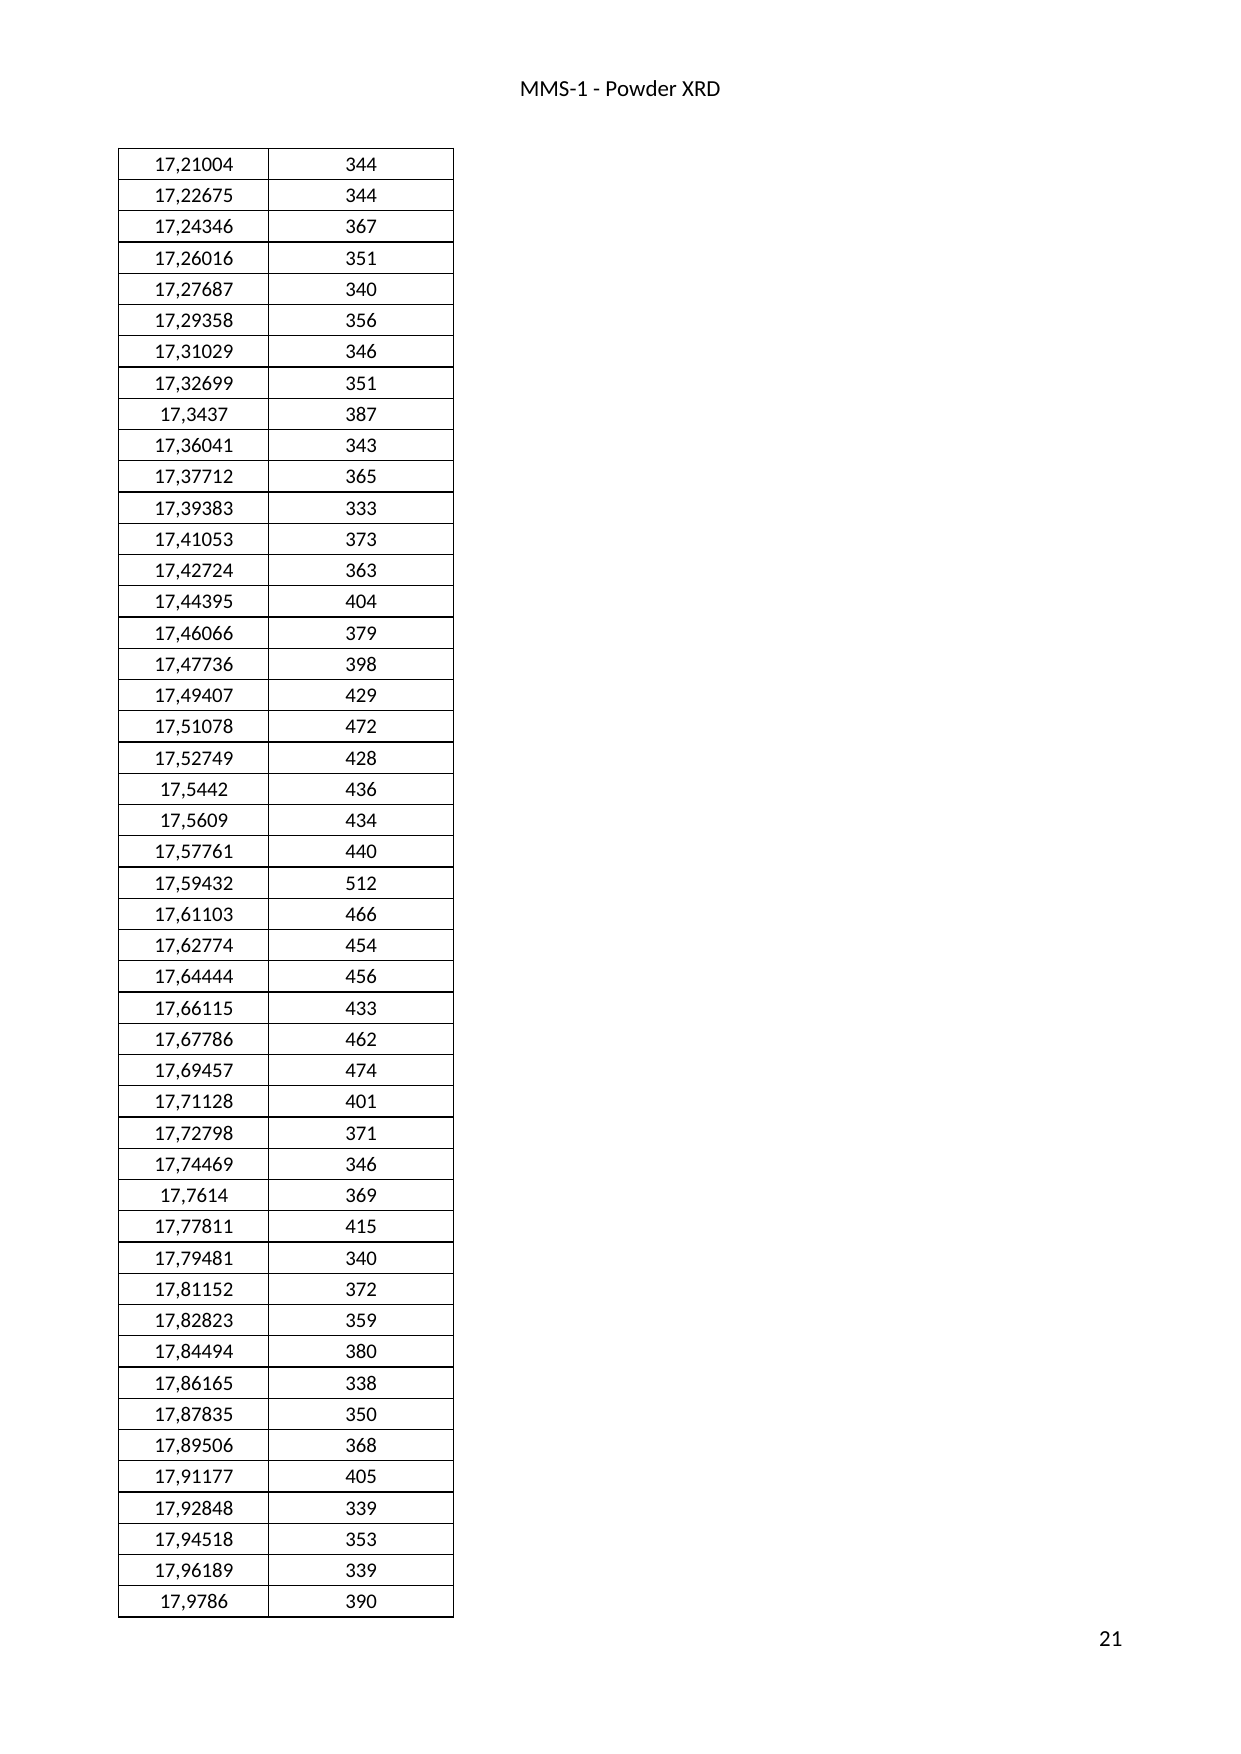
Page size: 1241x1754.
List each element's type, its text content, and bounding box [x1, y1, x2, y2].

table_cell 17,91177 [119, 1461, 268, 1491]
table_cell 344 [269, 149, 453, 179]
table_cell 436 [269, 774, 453, 804]
table_cell 351 [269, 368, 453, 398]
table_cell 17,82823 [119, 1305, 268, 1335]
table_cell 404 [269, 586, 453, 616]
table_cell 380 [269, 1336, 453, 1366]
table_cell 339 [269, 1493, 453, 1523]
table_cell 351 [269, 243, 453, 273]
table_cell 346 [269, 336, 453, 366]
table_cell 17,29358 [119, 305, 268, 335]
table_cell 462 [269, 1024, 453, 1054]
table_cell 17,87835 [119, 1399, 268, 1429]
table_cell 17,22675 [119, 180, 268, 210]
table_cell 17,51078 [119, 711, 268, 741]
table_cell 17,79481 [119, 1243, 268, 1273]
table_cell 17,36041 [119, 430, 268, 460]
table_cell 405 [269, 1461, 453, 1491]
table_cell 17,71128 [119, 1086, 268, 1116]
table_cell 373 [269, 524, 453, 554]
table_cell 346 [269, 1149, 453, 1179]
table_cell 340 [269, 274, 453, 304]
table_cell 17,84494 [119, 1336, 268, 1366]
table_cell 338 [269, 1368, 453, 1398]
table_cell 415 [269, 1211, 453, 1241]
table_cell 17,42724 [119, 555, 268, 585]
table_cell 17,47736 [119, 649, 268, 679]
table_cell 367 [269, 211, 453, 241]
table_cell 339 [269, 1555, 453, 1585]
table_cell 368 [269, 1430, 453, 1460]
table_cell 17,64444 [119, 961, 268, 991]
table_cell 17,61103 [119, 899, 268, 929]
table_cell 454 [269, 930, 453, 960]
table_cell 17,94518 [119, 1524, 268, 1554]
table_cell 17,62774 [119, 930, 268, 960]
table_cell 344 [269, 180, 453, 210]
table_cell 17,72798 [119, 1118, 268, 1148]
table_cell 387 [269, 399, 453, 429]
table_cell 17,26016 [119, 243, 268, 273]
table_cell 428 [269, 743, 453, 773]
table_cell 512 [269, 868, 453, 898]
table_cell 17,49407 [119, 680, 268, 710]
table_cell 343 [269, 430, 453, 460]
table_cell 353 [269, 1524, 453, 1554]
table_cell 17,44395 [119, 586, 268, 616]
table_cell 17,81152 [119, 1274, 268, 1304]
table_cell 379 [269, 618, 453, 648]
table_cell 350 [269, 1399, 453, 1429]
table_cell 17,66115 [119, 993, 268, 1023]
table_cell 17,89506 [119, 1430, 268, 1460]
table_cell 363 [269, 555, 453, 585]
table_cell 365 [269, 461, 453, 491]
table_cell 356 [269, 305, 453, 335]
table_cell 369 [269, 1180, 453, 1210]
table_cell 401 [269, 1086, 453, 1116]
table_cell 17,5609 [119, 805, 268, 835]
table_cell 466 [269, 899, 453, 929]
table_cell 17,5442 [119, 774, 268, 804]
table_cell 456 [269, 961, 453, 991]
table_cell 472 [269, 711, 453, 741]
table_cell 17,31029 [119, 336, 268, 366]
table_cell 434 [269, 805, 453, 835]
table_cell 17,92848 [119, 1493, 268, 1523]
table_cell 17,74469 [119, 1149, 268, 1179]
table_cell 17,3437 [119, 399, 268, 429]
table_cell 17,57761 [119, 836, 268, 866]
table_cell 371 [269, 1118, 453, 1148]
table_cell 474 [269, 1055, 453, 1085]
table_cell 17,77811 [119, 1211, 268, 1241]
table_cell 17,52749 [119, 743, 268, 773]
table_cell 17,96189 [119, 1555, 268, 1585]
table_cell 433 [269, 993, 453, 1023]
table_cell 17,37712 [119, 461, 268, 491]
table_cell 17,69457 [119, 1055, 268, 1085]
table_cell 372 [269, 1274, 453, 1304]
table_cell 390 [269, 1586, 453, 1616]
table_cell 17,67786 [119, 1024, 268, 1054]
table_cell 17,86165 [119, 1368, 268, 1398]
table_cell 17,21004 [119, 149, 268, 179]
table_cell 398 [269, 649, 453, 679]
table_cell 359 [269, 1305, 453, 1335]
table_cell 17,41053 [119, 524, 268, 554]
table_cell 429 [269, 680, 453, 710]
table_cell 340 [269, 1243, 453, 1273]
table_cell 17,46066 [119, 618, 268, 648]
table_cell 17,27687 [119, 274, 268, 304]
table_cell 17,9786 [119, 1586, 268, 1616]
table_cell 17,39383 [119, 493, 268, 523]
table_cell 17,7614 [119, 1180, 268, 1210]
table_cell 17,24346 [119, 211, 268, 241]
table_cell 440 [269, 836, 453, 866]
table_cell 17,59432 [119, 868, 268, 898]
table_cell 333 [269, 493, 453, 523]
table_cell 17,32699 [119, 368, 268, 398]
